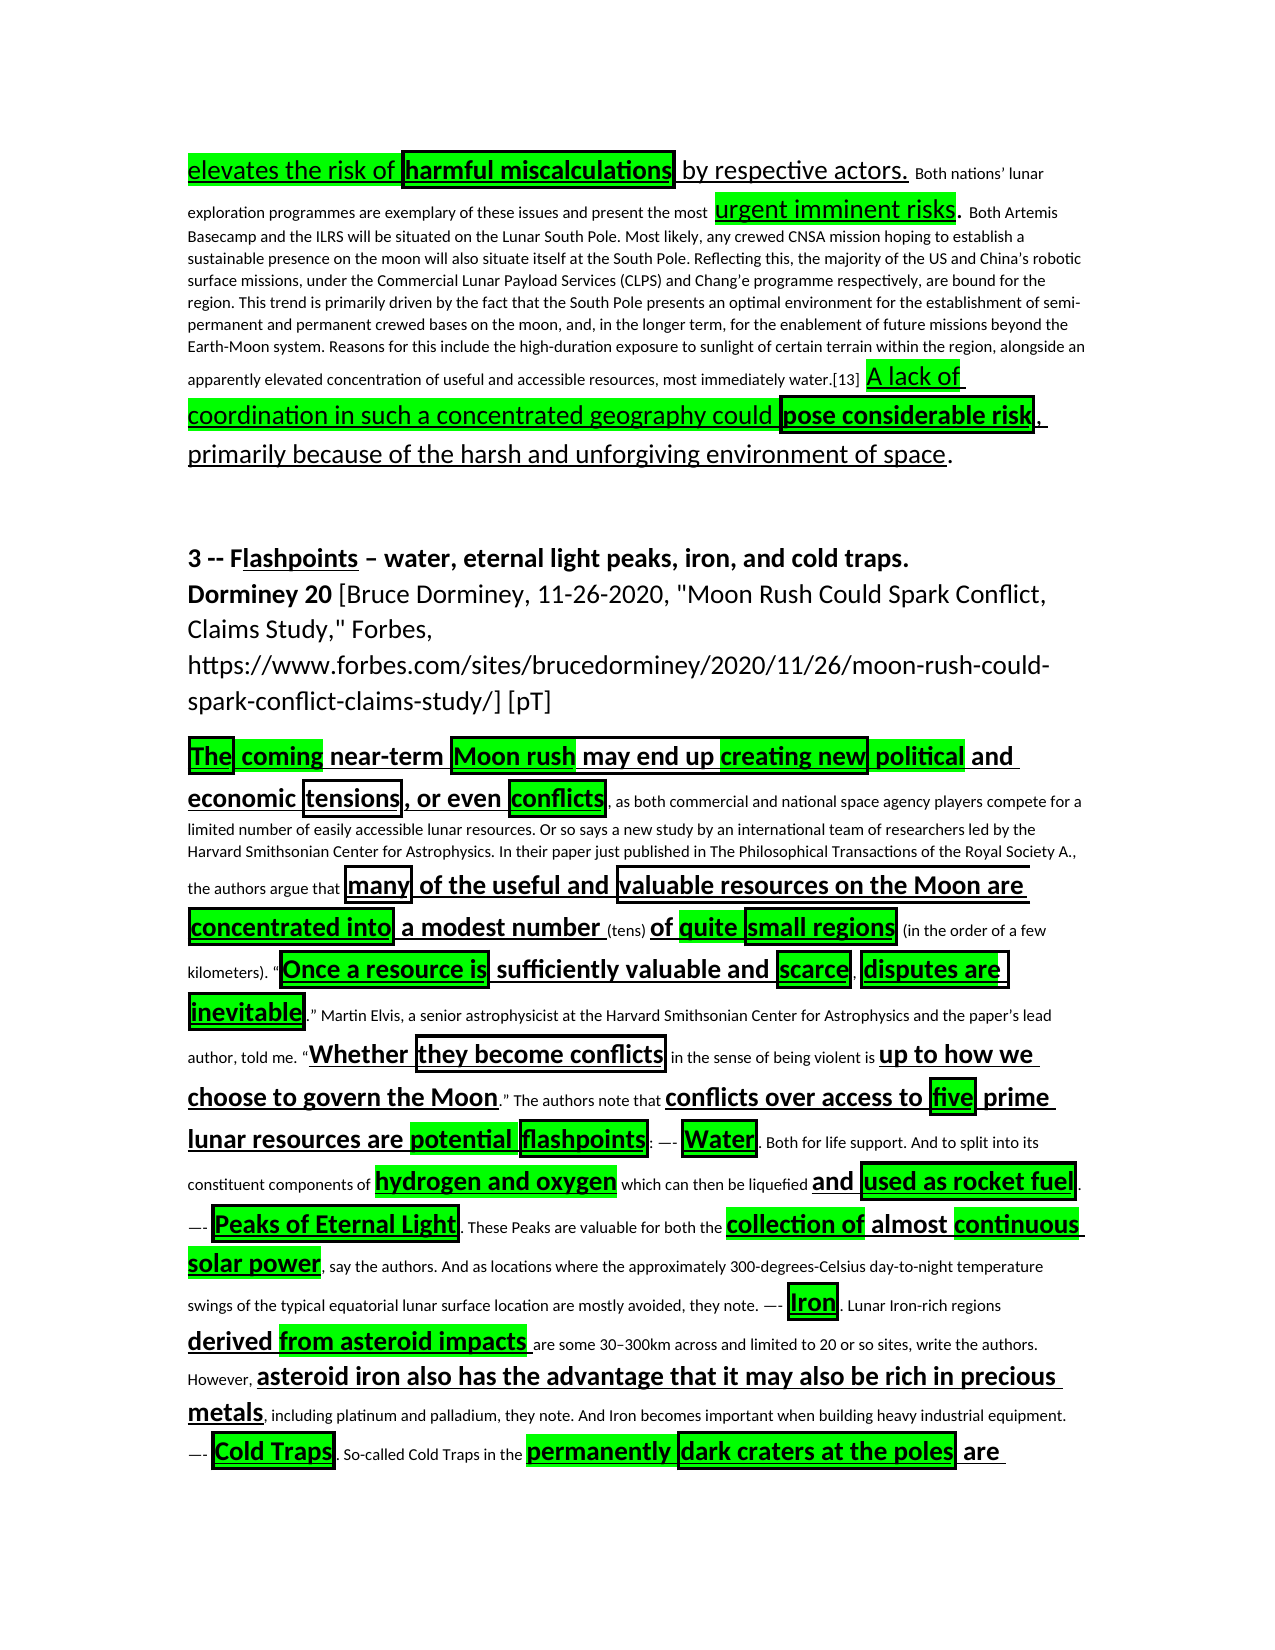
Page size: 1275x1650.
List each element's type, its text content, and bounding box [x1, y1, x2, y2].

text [187, 736, 1087, 1470]
subtitle 3 -- Flashpoints – water, eternal light peaks, iron, and cold traps. [187, 541, 1087, 574]
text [187, 150, 1087, 470]
text Dorminey 20 [Bruce Dorminey, 11-26-2020, "Moon Rush Could Spark Conflict, Claims Study," Forbes, https://www.forbes.com/sites/brucedorminey/2020/11/26/moon-rush-could-spark-conflict-claims-study/] [pT] [187, 577, 1087, 717]
